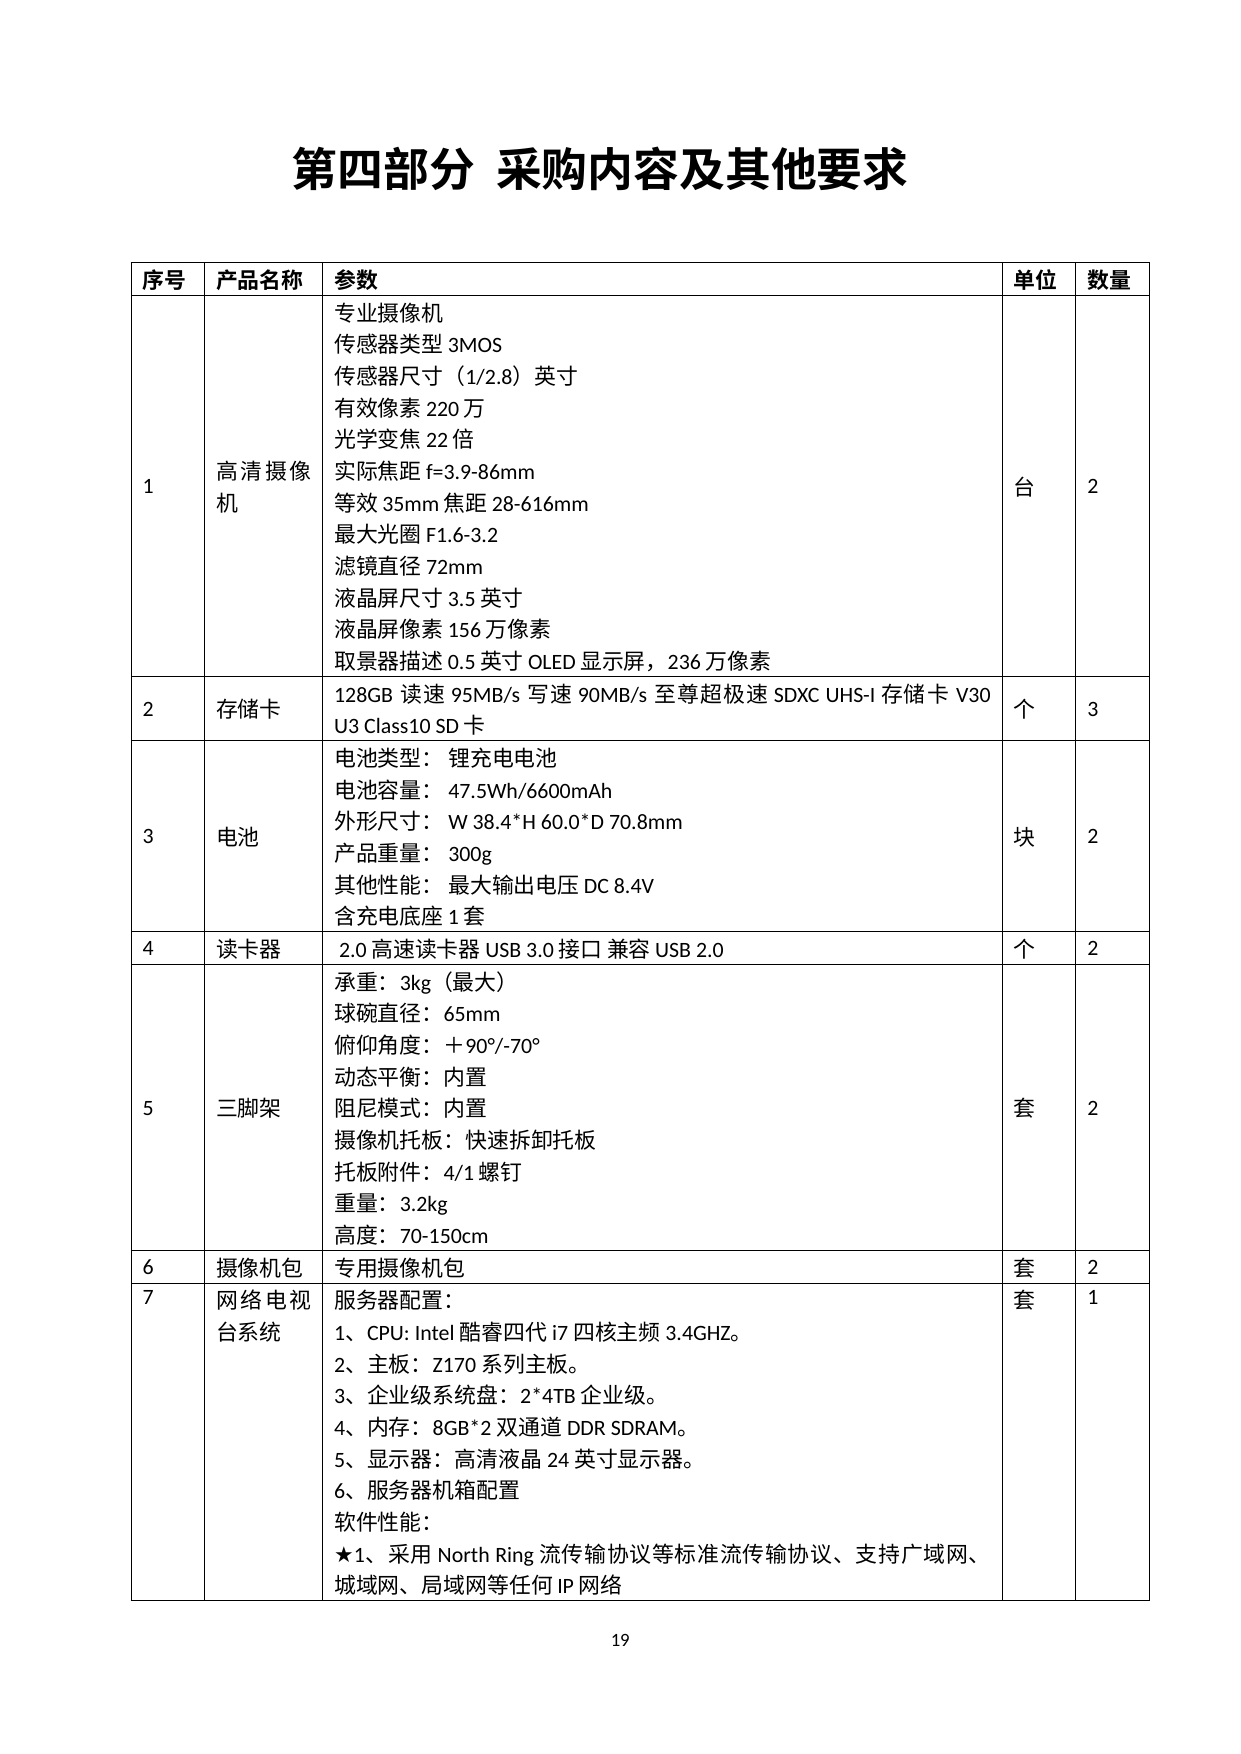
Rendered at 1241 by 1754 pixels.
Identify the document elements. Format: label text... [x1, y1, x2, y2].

table_cell 1 [1076, 1284, 1149, 1600]
table_cell 个 [1003, 677, 1075, 740]
table_cell 专用摄像机包 [323, 1251, 1002, 1282]
table_cell 2 [1076, 1251, 1149, 1282]
table_header 单位 [1003, 263, 1075, 294]
table_cell 2 [132, 677, 204, 740]
table_cell 电池类型： 锂充电电池 电池容量： 47.5Wh/6600mAh 外形尺寸： W 38.4*H 60.0*D 70.8mm 产品重量： 300g 其他性能： 最大输出电压DC 8.4V 含充电底座1套 [323, 741, 1002, 931]
table_cell 3 [132, 741, 204, 931]
table_cell 台 [1003, 296, 1075, 676]
table_header 数量 [1076, 263, 1149, 294]
table_cell 3 [1076, 677, 1149, 740]
table_cell 读卡器 [205, 932, 322, 964]
table_cell 2 [1076, 741, 1149, 931]
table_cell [323, 1284, 1002, 1600]
table_cell 套 [1003, 1284, 1075, 1600]
table_cell 存储卡 [205, 677, 322, 740]
table_cell 个 [1003, 932, 1075, 964]
table_header 产品名称 [205, 263, 322, 294]
table_cell 2.0高速读卡器 USB 3.0接口 兼容USB 2.0 [323, 932, 1002, 964]
table_cell 4 [132, 932, 204, 964]
table_header 参数 [323, 263, 1002, 294]
table_header 序号 [132, 263, 204, 294]
table_cell 三脚架 [205, 965, 322, 1250]
table_cell 6 [132, 1251, 204, 1282]
table_cell 网络电视台系统 [205, 1284, 322, 1600]
table_cell 5 [132, 965, 204, 1250]
table_cell 电池 [205, 741, 322, 931]
table_cell 专业摄像机 传感器类型3MOS 传感器尺寸（1/2.8）英寸 有效像素220万 光学变焦22倍 实际焦距f=3.9-86mm 等效35mm焦距28-616mm 最大光圈F1.6-3.2 滤镜直径72mm 液晶屏尺寸3.5英寸 液晶屏像素156万像素 取景器描述0.5英寸OLED显示屏，236万像素 [323, 296, 1002, 676]
table_cell 1 [132, 296, 204, 676]
table_cell 承重：3kg（最大） 球碗直径：65mm 俯仰角度：＋90°/-70° 动态平衡：内置 阻尼模式：内置 摄像机托板：快速拆卸托板 托板附件：4/1螺钉 重量：3.2kg 高度：70-150cm [323, 965, 1002, 1250]
table_cell 128GB 读速95MB/s 写速90MB/s 至尊超极速SDXC UHS-I存储卡 V30 U3 Class10 SD卡 [323, 677, 1002, 740]
table_cell 块 [1003, 741, 1075, 931]
table_cell 套 [1003, 965, 1075, 1250]
table_cell 7 [132, 1284, 204, 1600]
table_cell 2 [1076, 965, 1149, 1250]
table_cell 套 [1003, 1251, 1075, 1282]
table_cell 2 [1076, 932, 1149, 964]
table_cell 2 [1076, 296, 1149, 676]
text 第四部分 采购内容及其他要求 [153, 150, 1087, 196]
table_cell 摄像机包 [205, 1251, 322, 1282]
table_cell 高清摄像机 [205, 296, 322, 676]
